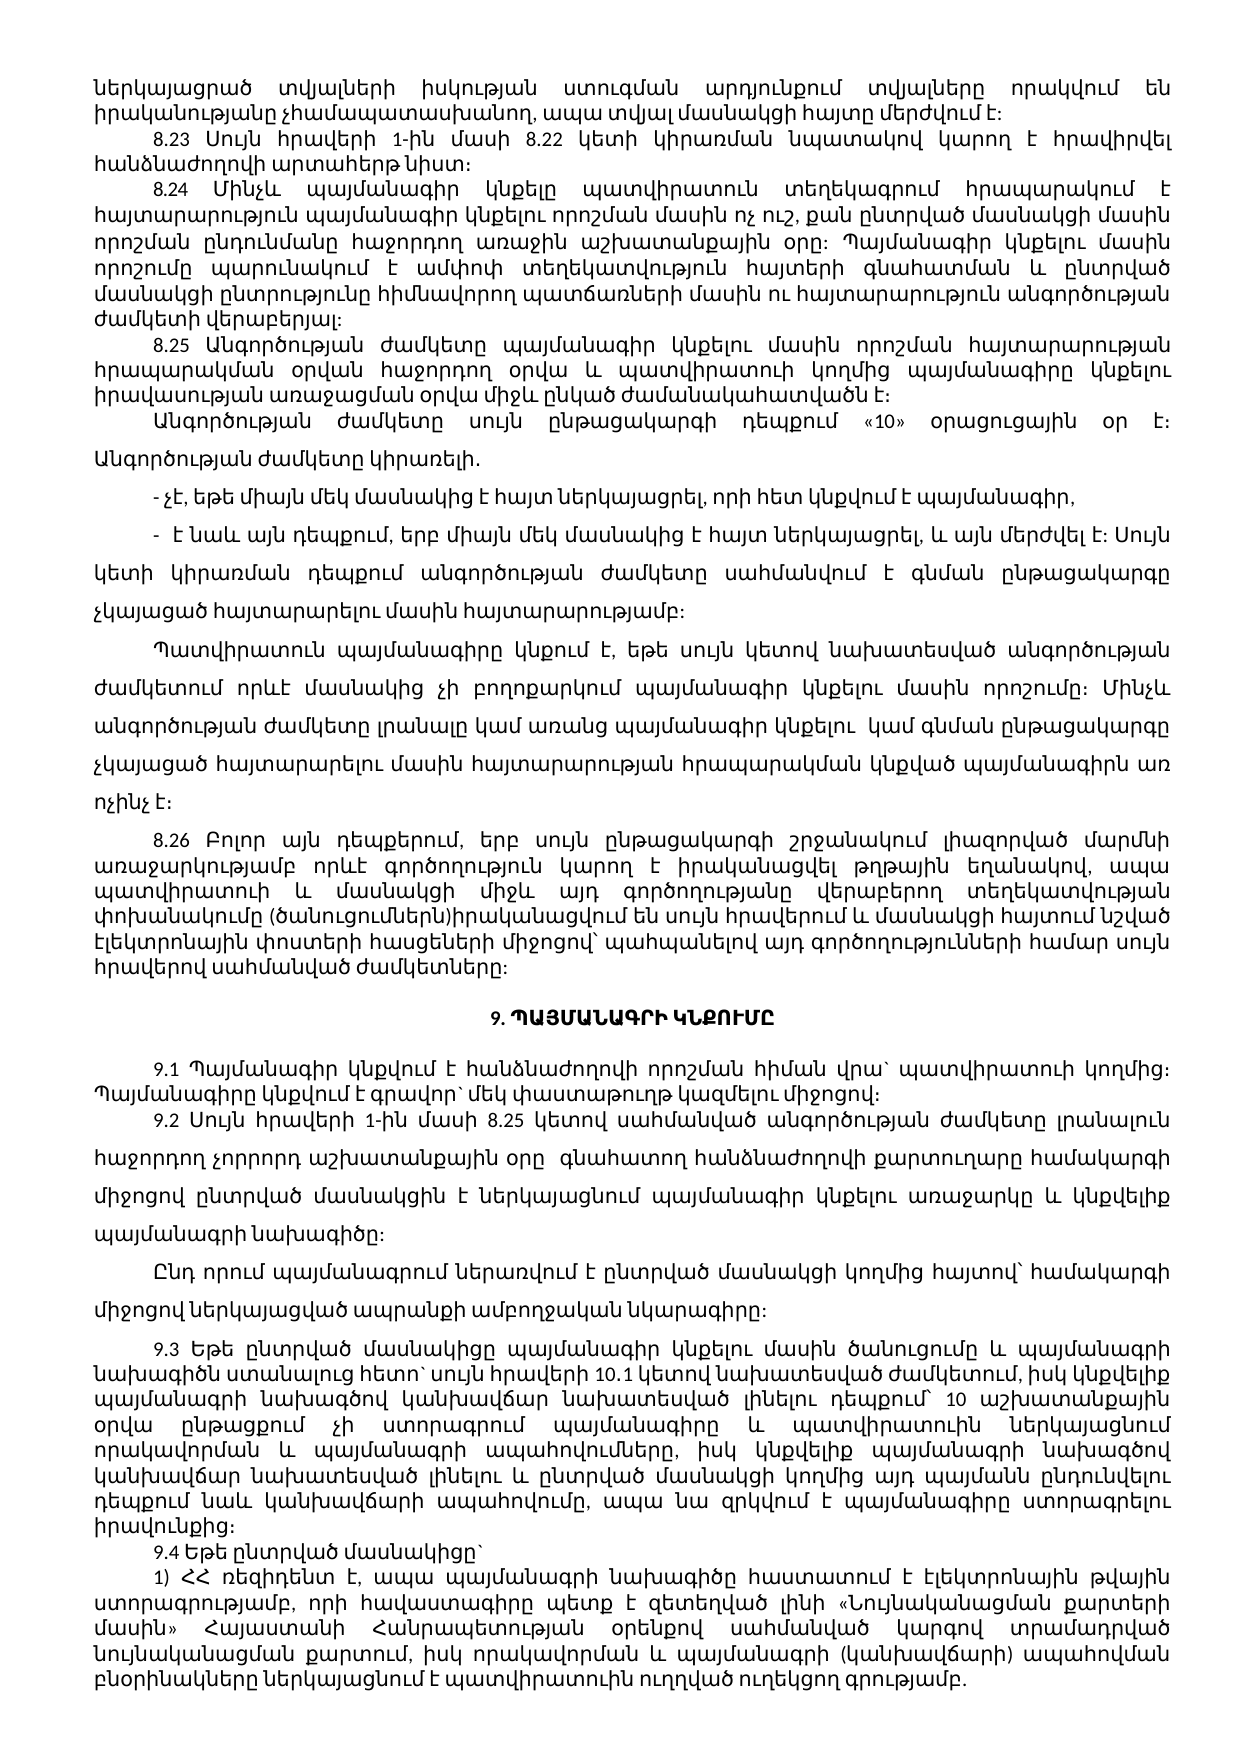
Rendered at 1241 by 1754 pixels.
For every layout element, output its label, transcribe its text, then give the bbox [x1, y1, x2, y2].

text 8.24 Մինչև պայմանագիր կնքելը պատվիրատուն տեղեկագրում հրապարակում է հայտարարություն պայմանագիր կնքելու որոշման մասին ոչ ուշ, քան ընտրված մասնակցի մասին որոշման ընդունմանը հաջորդող առաջին աշխատանքային օրը: Պայմանագիր կնքելու մասին որոշումը պարունակում է ամփոփ տեղեկատվություն հայտերի գնահատման և ընտրված մասնակցի ընտրությունը հիմնավորող պատճառների մասին ու հայտարարություն անգործության ժամկետի վերաբերյալ: [94, 177, 1171, 332]
text 8.23 Սույն հրավերի 1-ին մասի 8.22 կետի կիրառման նպատակով կարող է հրավիրվել հանձնաժողովի արտահերթ նիստ։ [94, 126, 1171, 177]
text 9.3 Եթե ընտրված մասնակիցը պայմանագիր կնքելու մասին ծանուցումը և պայմանագրի նախագիծն ստանալուց հետո` սույն հրավերի 10․1 կետով նախատեսված ժամկետում, իսկ կնքվելիք պայմանագրի նախագծով կանխավճար նախատեսված լինելու դեպքում՝ 10 աշխատանքային օրվա ընթացքում չի ստորագրում պայմանագիրը և պատվիրատուին ներկայացնում որակավորման և պայմանագրի ապահովումները, իսկ կնքվելիք պայմանագրի նախագծով կանխավճար նախատեսված լինելու և ընտրված մասնակցի կողմից այդ պայմանն ընդունվելու դեպքում նաև կանխավճարի ապահովումը, ապա նա զրկվում է պայմանագիրը ստորագրելու իրավունքից։ [94, 1336, 1171, 1539]
text 9.4 Եթե ընտրված մասնակիցը` [94, 1539, 1171, 1564]
text - է նաև այն դեպքում, երբ միայն մեկ մասնակից է հայտ ներկայացրել, և այն մերժվել է: Սույն կետի կիրառման դեպքում անգործության ժամկետը սահմանվում է գնման ընթացակարգը չկայացած հայտարարելու մասին հայտարարությամբ: [94, 522, 1171, 624]
text Պատվիրատուն պայմանագիրը կնքում է, եթե սույն կետով նախատեսված անգործության ժամկետում որևէ մասնակից չի բողոքարկում պայմանագիր կնքելու մասին որոշումը։ Մինչև անգործության ժամկետը լրանալը կամ առանց պայմանագիր կնքելու կամ գնման ընթացակարգը չկայացած հայտարարելու մասին հայտարարության հրապարակման կնքված պայմանագիրն առ ոչինչ է։ [94, 637, 1171, 815]
text 9. ՊԱՅՄԱՆԱԳՐԻ ԿՆՔՈՒՄԸ [94, 1005, 1171, 1031]
text 8.25 Անգործության ժամկետը պայմանագիր կնքելու մասին որոշման հայտարարության հրապարակման օրվան հաջորդող օրվա և պատվիրատուի կողմից պայմանագիրը կնքելու իրավասության առաջացման օրվա միջև ընկած ժամանակահատվածն է։ [94, 332, 1171, 408]
text - չէ, եթե միայն մեկ մասնակից է հայտ ներկայացրել, որի հետ կնքվում է պայմանագիր, [94, 484, 1171, 510]
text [94, 75, 1171, 126]
text 8.26 Բոլոր այն դեպքերում, երբ սույն ընթացակարգի շրջանակում լիազորված մարմնի առաջարկությամբ որևէ գործողություն կարող է իրականացվել թղթային եղանակով, ապա պատվիրատուի և մասնակցի միջև այդ գործողությանը վերաբերող տեղեկատվության փոխանակումը (ծանուցումներն)իրականացվում են սույն հրավերում և մասնակցի հայտում նշված էլեկտրոնային փոստերի հասցեների միջոցով՝ պահպանելով այդ գործողությունների համար սույն հրավերով սահմանված ժամկետները: [94, 827, 1171, 980]
text 9.1 Պայմանագիր կնքվում է հանձնաժողովի որոշման հիման վրա` պատվիրատուի կողմից։ Պայմանագիրը կնքվում է գրավոր` մեկ փաստաթուղթ կազմելու միջոցով։ [94, 1056, 1171, 1107]
text Անգործության ժամկետը սույն ընթացակարգի դեպքում «10» օրացուցային օր է։ Անգործության ժամկետը կիրառելի․ [94, 408, 1171, 472]
text Ընդ որում պայմանագրում ներառվում է ընտրված մասնակցի կողմից հայտով՝ համակարգի միջոցով ներկայացված ապրանքի ամբողջական նկարագիրը: [94, 1259, 1171, 1323]
text 9.2 Սույն հրավերի 1-ին մասի 8.25 կետով սահմանված անգործության ժամկետը լրանալուն հաջորդող չորրորդ աշխատանքային օրը գնահատող հանձնաժողովի քարտուղարը համակարգի միջոցով ընտրված մասնակցին է ներկայացնում պայմանագիր կնքելու առաջարկը և կնքվելիք պայմանագրի նախագիծը: [94, 1107, 1171, 1247]
text 1) ՀՀ ռեզիդենտ է, ապա պայմանագրի նախագիծը հաստատում է էլեկտրոնային թվային ստորագրությամբ, որի հավաստագիրը պետք է զետեղված լինի «Նույնականացման քարտերի մասին» Հայաստանի Հանրապետության օրենքով սահմանված կարգով տրամադրված նույնականացման քարտում, իսկ որակավորման և պայմանագրի (կանխավճարի) ապահովման բնօրինակները ներկայացնում է պատվիրատուին ուղղված ուղեկցող գրությամբ. [94, 1564, 1171, 1692]
